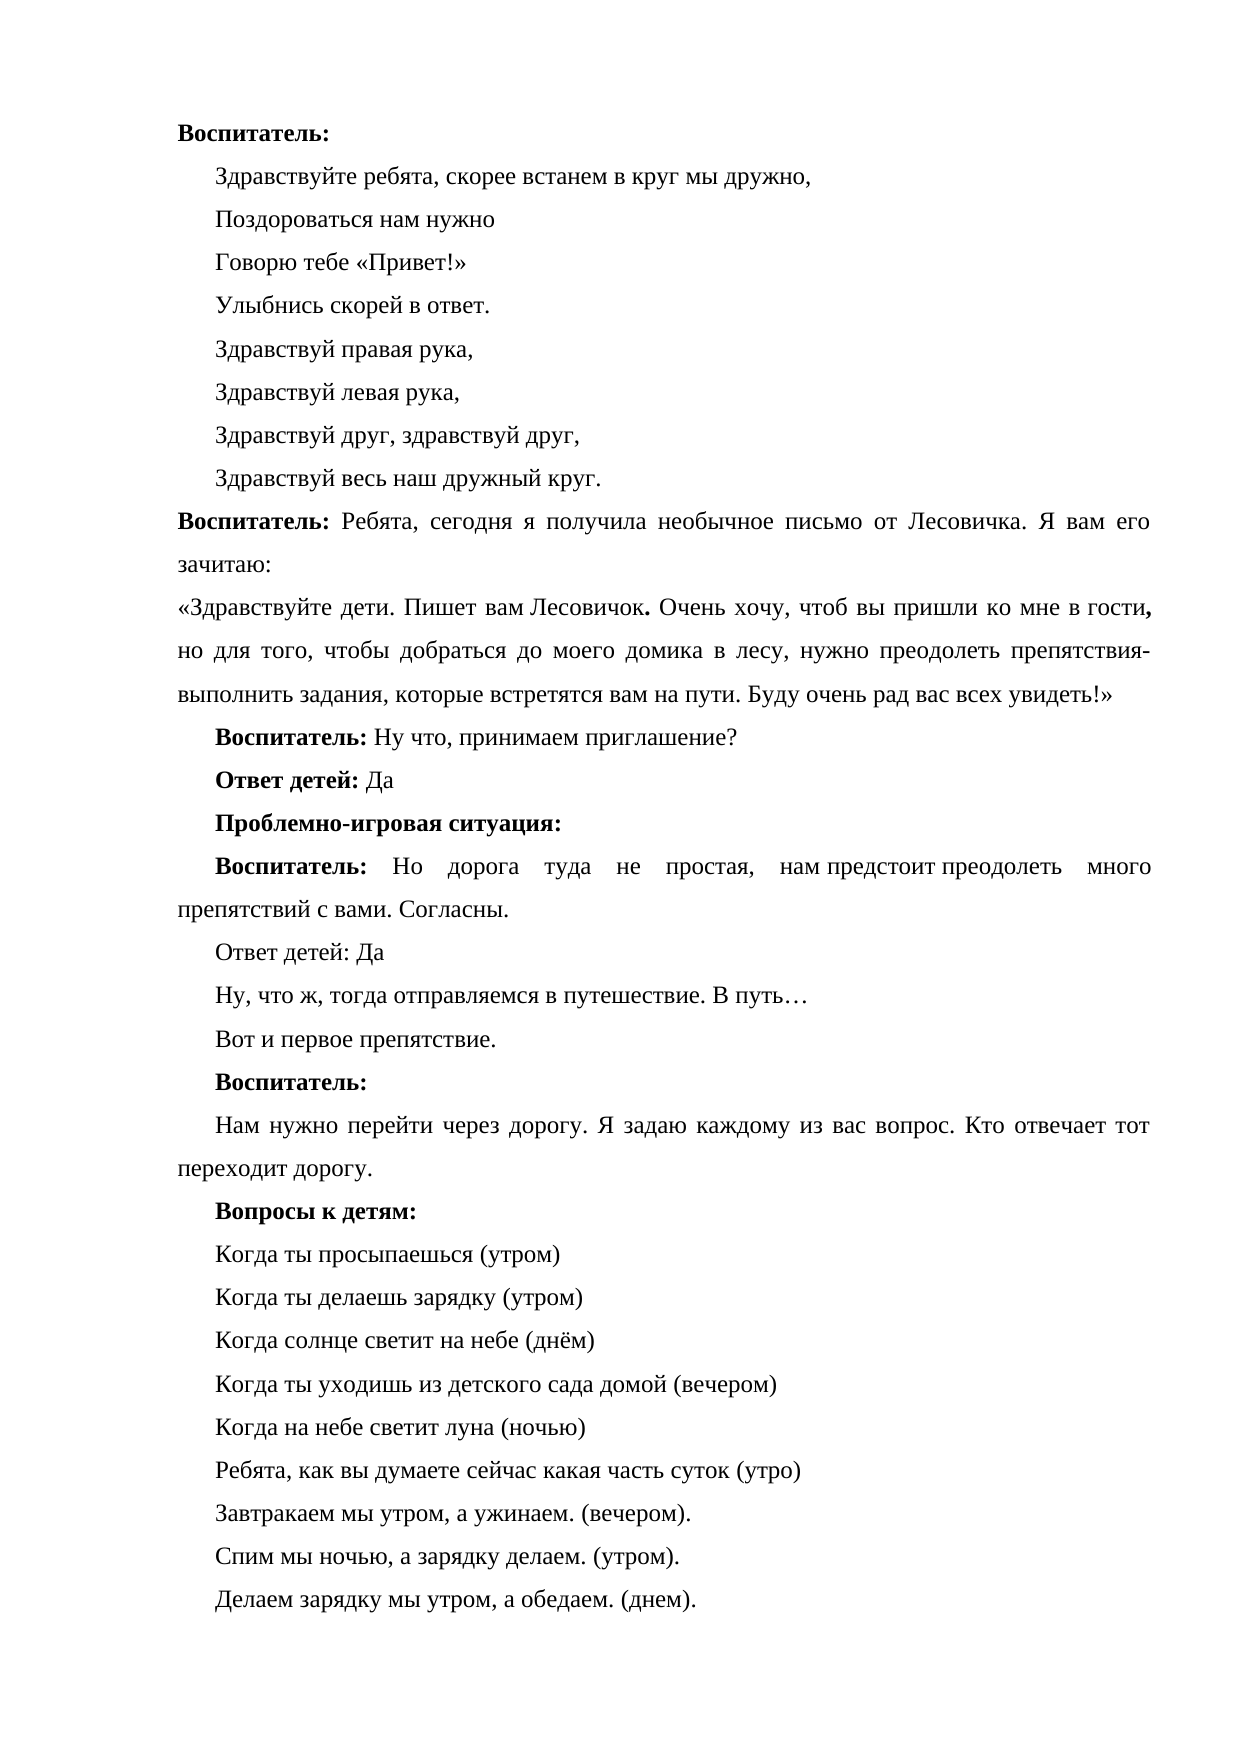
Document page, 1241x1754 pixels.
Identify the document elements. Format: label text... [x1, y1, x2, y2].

text Проблемно-игровая ситуация: [177, 808, 1152, 837]
text Когда ты делаешь зарядку (утром) [177, 1282, 1152, 1311]
text Воспитатель: Ребята, сегодня я получила необычное письмо от Лесовичка. Я вам его зачитаю: [177, 506, 1152, 578]
text Когда на небе светит луна (ночью) [177, 1412, 1152, 1441]
text Поздороваться нам нужно [177, 204, 1152, 233]
text Воспитатель: [177, 1067, 1152, 1096]
text Когда солнце светит на небе (днём) [177, 1326, 1152, 1354]
text Когда ты уходишь из детского сада домой (вечером) [177, 1369, 1152, 1397]
text Здравствуй друг, здравствуй друг, [177, 420, 1152, 449]
text Ответ детей: Да [177, 937, 1152, 966]
text Ответ детей: Да [177, 765, 1152, 794]
text Здравствуй весь наш дружный круг. [177, 463, 1152, 492]
text Нам нужно перейти через дорогу. Я задаю каждому из вас вопрос. Кто отвечает тот переходит дорогу. [177, 1110, 1152, 1182]
text Воспитатель: Но дорога туда не простая, нам предстоит преодолеть много препятствий с вами. Согласны. [177, 851, 1152, 923]
text Завтракаем мы утром, а ужинаем. (вечером). [177, 1498, 1152, 1527]
text Когда ты просыпаешься (утром) [177, 1239, 1152, 1268]
text Здравствуйте ребята, скорее встанем в круг мы дружно, [177, 161, 1152, 190]
text Вопросы к детям: [177, 1196, 1152, 1225]
text Ребята, как вы думаете сейчас какая часть суток (утро) [177, 1455, 1152, 1484]
text Спим мы ночью, а зарядку делаем. (утром). [177, 1541, 1152, 1570]
text Воспитатель: Ну что, принимаем приглашение? [177, 722, 1152, 751]
text Делаем зарядку мы утром, а обедаем. (днем). [177, 1584, 1152, 1613]
text «Здравствуйте дети. Пишет вам Лесовичок. Очень хочу, чтоб вы пришли ко мне в гости, но для того, чтобы добраться до моего домика в лесу, нужно преодолеть препятствия- выполнить задания, которые встретятся вам на пути. Буду очень рад вас всех увидеть!» [177, 592, 1152, 707]
text Воспитатель: [177, 118, 1152, 147]
text Здравствуй правая рука, [177, 334, 1152, 362]
text Ну, что ж, тогда отправляемся в путешествие. В путь… [177, 981, 1152, 1009]
text Вот и первое препятствие. [177, 1024, 1152, 1052]
text Улыбнись скорей в ответ. [177, 291, 1152, 319]
text Говорю тебе «Привет!» [177, 247, 1152, 276]
text Здравствуй левая рука, [177, 377, 1152, 406]
